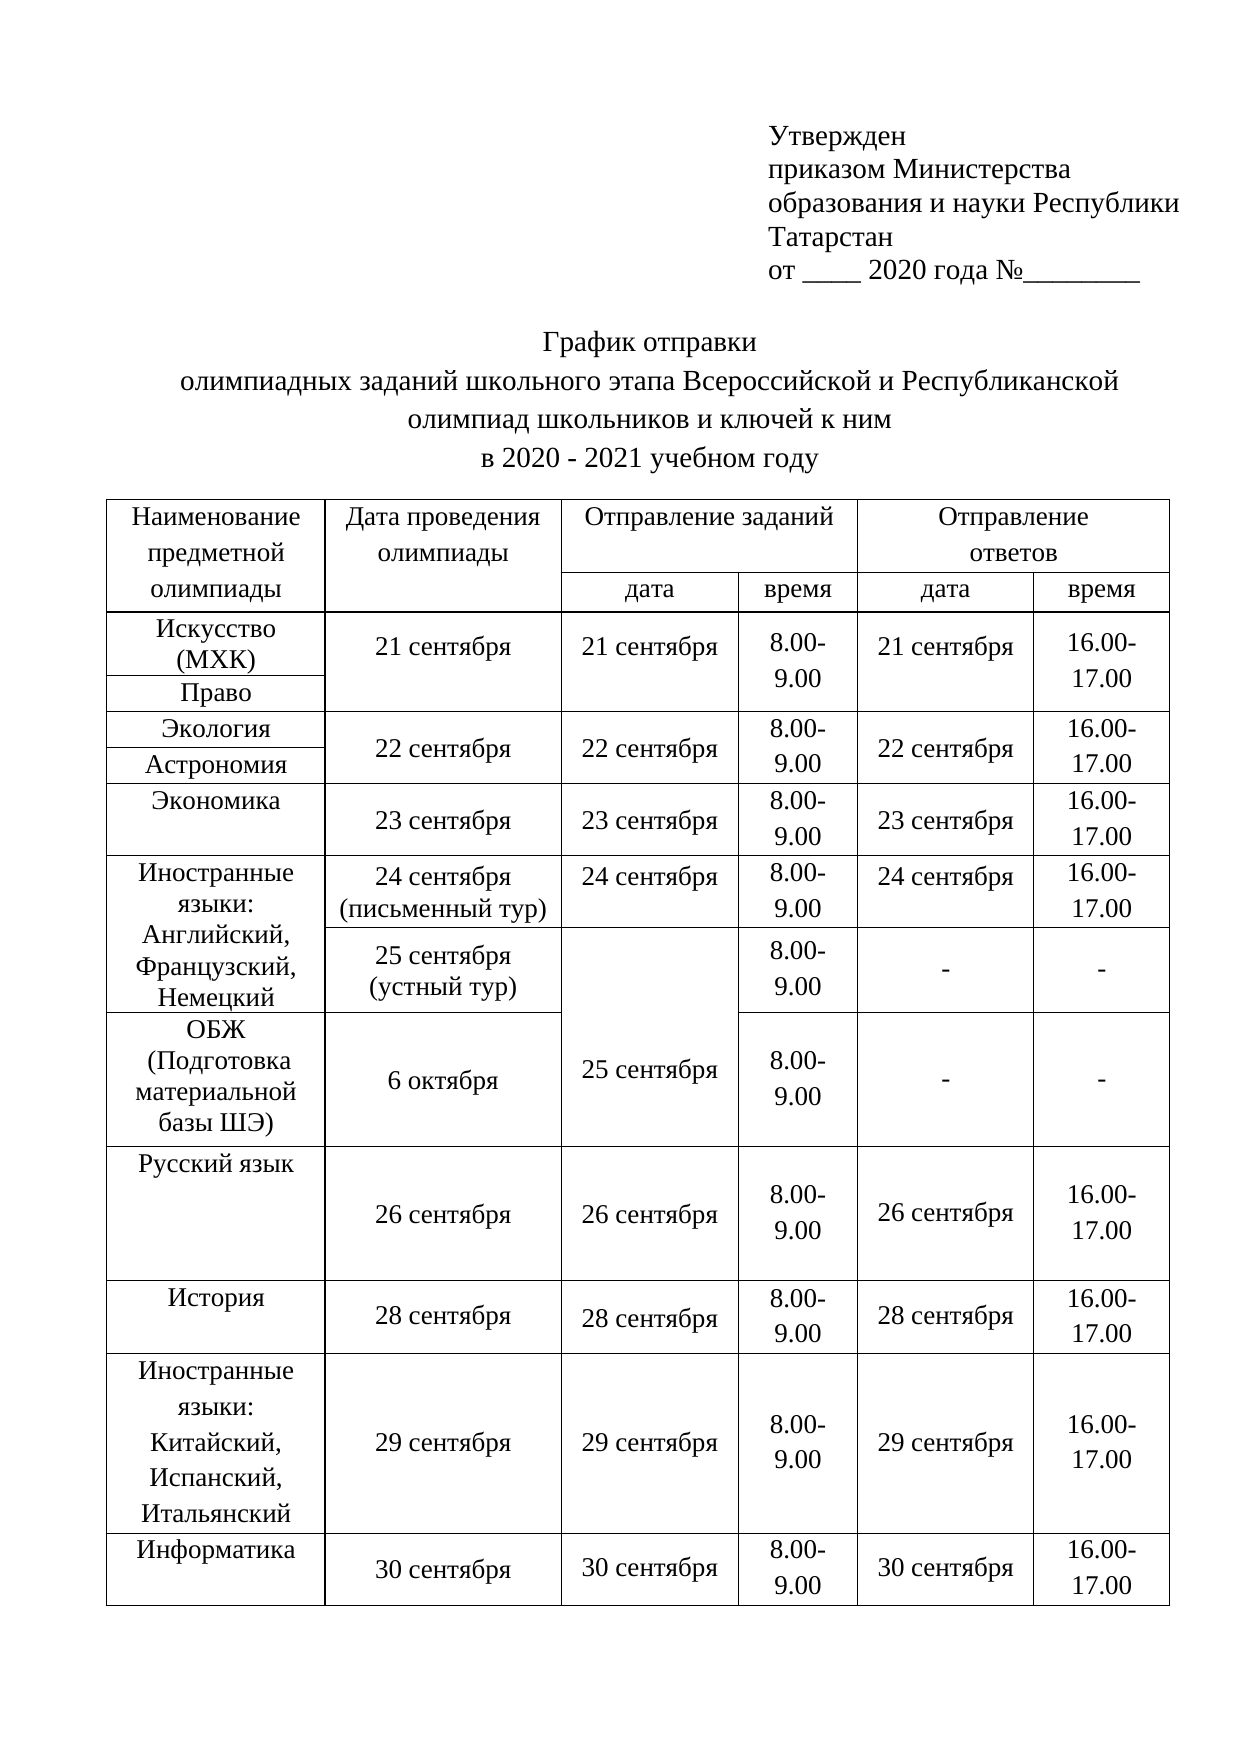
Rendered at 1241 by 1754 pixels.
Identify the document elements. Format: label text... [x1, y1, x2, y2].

table_header Дата проведения олимпиады [326, 500, 561, 611]
table_cell 29 сентября [562, 1354, 738, 1533]
table_cell 8.00-9.00 [739, 1147, 857, 1280]
table_cell 28 сентября [562, 1281, 738, 1353]
table_cell 22 сентября [326, 712, 561, 783]
table_cell 22 сентября [858, 712, 1033, 783]
table_cell 24 сентября [858, 856, 1033, 927]
table_cell Право [107, 676, 324, 711]
table_cell История [107, 1281, 324, 1353]
table_cell 8.00-9.00 [739, 856, 857, 927]
table_cell 16.00-17.00 [1034, 1354, 1169, 1533]
table_cell 8.00-9.00 [739, 613, 857, 711]
text приказом Министерства образования и науки Республики Татарстан [768, 152, 1181, 252]
table_cell 24 сентября [562, 856, 738, 927]
table_cell 8.00-9.00 [739, 928, 857, 1012]
table_cell 16.00-17.00 [1034, 1147, 1169, 1280]
table_cell 29 сентября [858, 1354, 1033, 1533]
text Утвержден [694, 118, 1181, 152]
table_cell Информатика [107, 1534, 324, 1605]
table_cell - [858, 1013, 1033, 1146]
table_cell 16.00-17.00 [1034, 1281, 1169, 1353]
table_cell 8.00-9.00 [739, 712, 857, 783]
table_cell время [739, 573, 857, 611]
table_header Отправление заданий [562, 500, 857, 572]
table_cell Астрономия [107, 748, 324, 783]
table_cell 16.00-17.00 [1034, 784, 1169, 855]
table_cell Русский язык [107, 1147, 324, 1280]
table_cell - [858, 928, 1033, 1012]
table_cell 26 сентября [858, 1147, 1033, 1280]
table_cell Иностранные языки: Китайский, Испанский, Итальянский [107, 1354, 324, 1533]
table_cell 29 сентября [326, 1354, 561, 1533]
table_cell 30 сентября [326, 1534, 561, 1605]
table_cell 26 сентября [562, 1147, 738, 1280]
table_cell 21 сентября [562, 613, 738, 711]
table_cell 23 сентября [858, 784, 1033, 855]
table_cell 28 сентября [326, 1281, 561, 1353]
table_cell дата [562, 573, 738, 611]
table_cell 16.00-17.00 [1034, 613, 1169, 711]
table_cell 8.00-9.00 [739, 1354, 857, 1533]
table_cell 16.00-17.00 [1034, 1534, 1169, 1605]
table_cell 23 сентября [326, 784, 561, 855]
table_cell 25 сентября (устный тур) [326, 928, 561, 1012]
table_cell 30 сентября [562, 1534, 738, 1605]
table_cell Экология [107, 712, 324, 747]
table_cell 8.00-9.00 [739, 784, 857, 855]
table_cell - [1034, 928, 1169, 1012]
table_cell 16.00-17.00 [1034, 856, 1169, 927]
table_cell 22 сентября [562, 712, 738, 783]
table_cell ОБЖ (Подготовка материальной базы ШЭ) [107, 1013, 324, 1146]
table_cell 24 сентября (письменный тур) [326, 856, 561, 927]
table_cell время [1034, 573, 1169, 611]
table_cell 26 сентября [326, 1147, 561, 1280]
table_cell дата [858, 573, 1033, 611]
table_cell 21 сентября [858, 613, 1033, 711]
table_cell Экономика [107, 784, 324, 855]
table_cell 8.00-9.00 [739, 1013, 857, 1146]
table_cell 23 сентября [562, 784, 738, 855]
table_cell 28 сентября [858, 1281, 1033, 1353]
table_header Наименование предметной олимпиады [107, 500, 324, 611]
table_header Отправление ответов [858, 500, 1169, 572]
text от ____ 2020 года №________ [768, 252, 1181, 286]
table_cell 21 сентября [326, 613, 561, 711]
table_cell 8.00-9.00 [739, 1281, 857, 1353]
table_cell 30 сентября [858, 1534, 1033, 1605]
table_cell - [1034, 1013, 1169, 1146]
text олимпиадных заданий школьного этапа Всероссийской и Республиканской олимпиад школьников и ключей к ним [118, 363, 1181, 435]
table_cell 25 сентября [562, 928, 738, 1146]
table_cell Иностранные языки: Английский, Французский, Немецкий [107, 856, 324, 1012]
table_cell Искусство (МХК) [107, 613, 324, 675]
table_cell 6 октября [326, 1013, 561, 1146]
text График отправки [118, 324, 1181, 358]
table_cell 16.00-17.00 [1034, 712, 1169, 783]
table_cell 8.00-9.00 [739, 1534, 857, 1605]
text в 2020 - 2021 учебном году [118, 440, 1181, 473]
